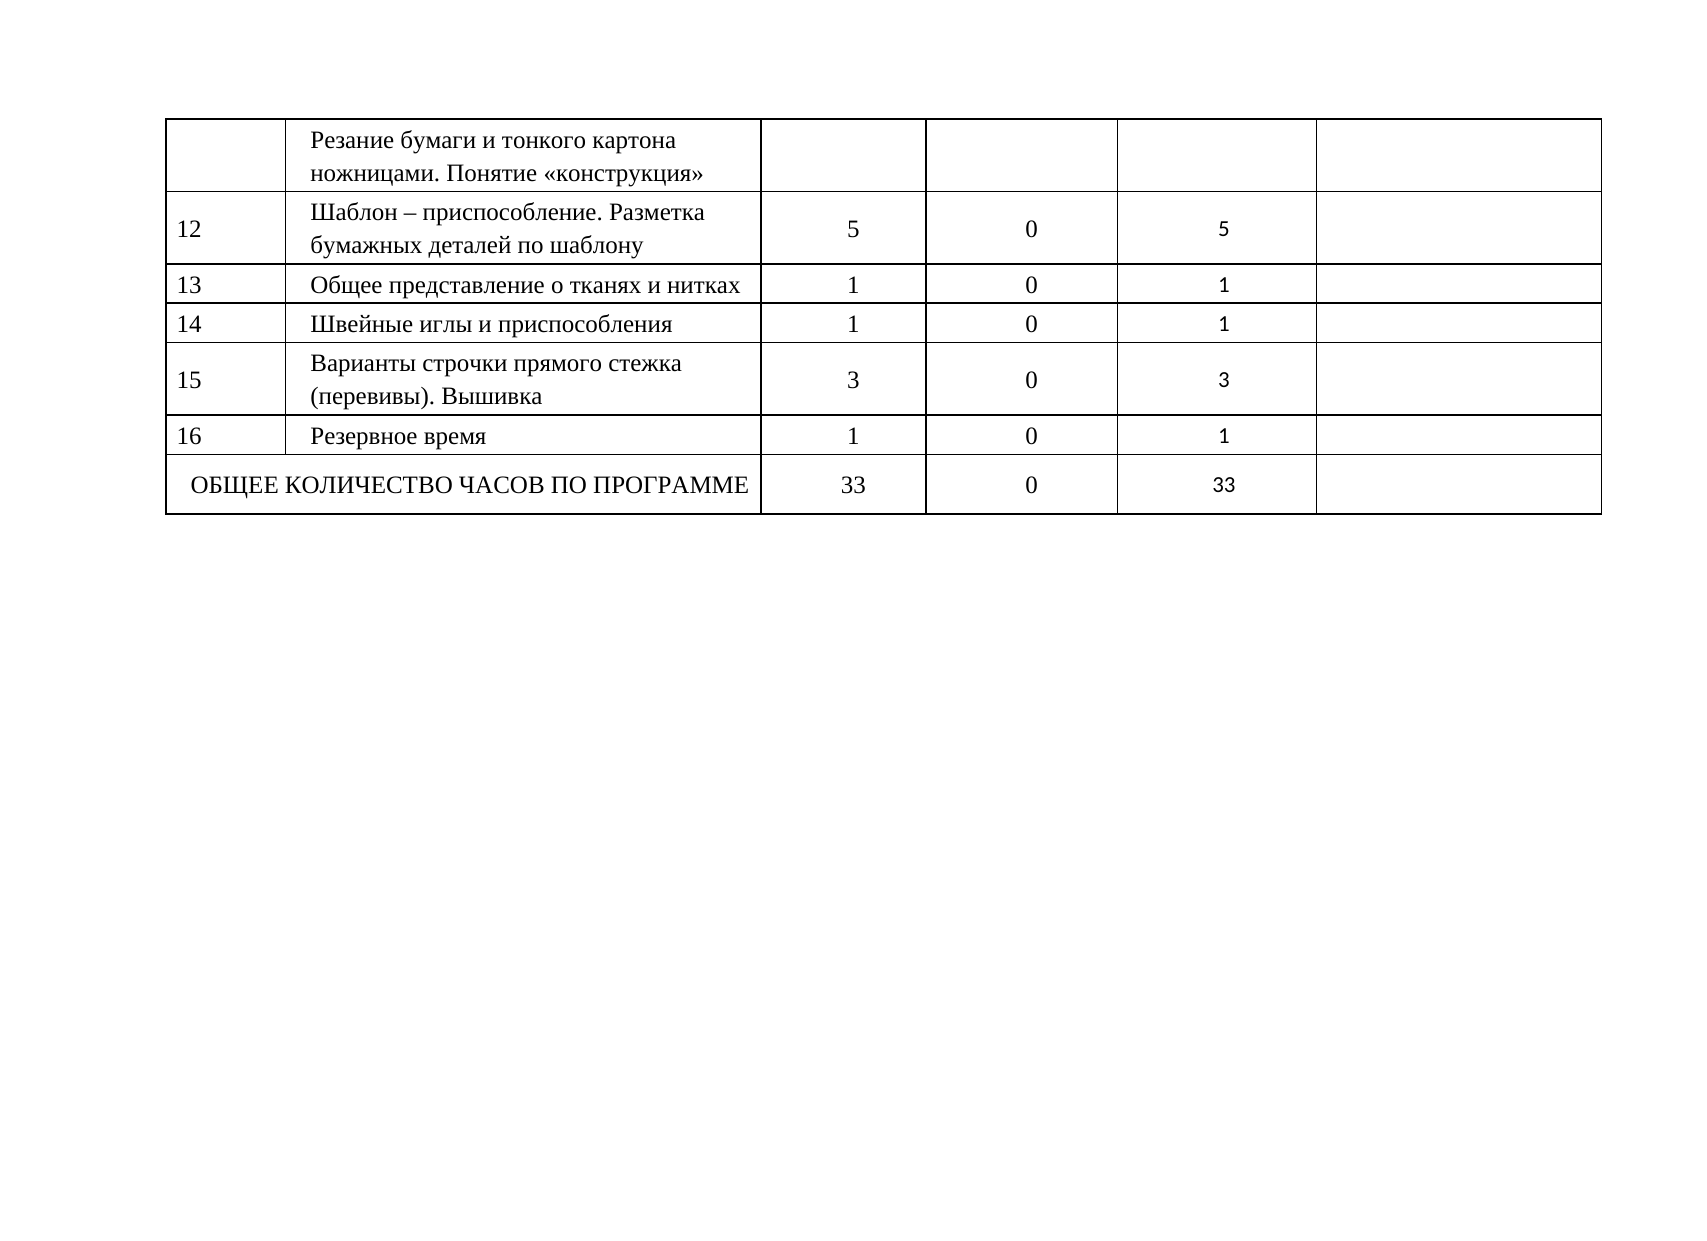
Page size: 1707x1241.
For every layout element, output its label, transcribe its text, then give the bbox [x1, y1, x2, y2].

table_cell 0 [927, 120, 1117, 191]
table_cell 3 [762, 343, 925, 414]
table_cell 0 [927, 455, 1117, 513]
table_cell [1317, 455, 1601, 513]
table_cell 1 [1118, 304, 1316, 342]
table_cell 5 [1118, 192, 1316, 263]
table_cell 11 [167, 120, 285, 191]
table_cell 3 [1118, 120, 1316, 191]
table_cell 33 [1118, 455, 1316, 513]
table_cell 1 [762, 265, 925, 302]
table_cell Резервное время [286, 416, 760, 453]
table_cell 0 [927, 192, 1117, 263]
table_cell Варианты строчки прямого стежка (перевивы). Вышивка [286, 343, 760, 414]
table_cell [1317, 192, 1601, 263]
table_cell 12 [167, 192, 285, 263]
table_cell Шаблон – приспособление. Разметка бумажных деталей по шаблону [286, 192, 760, 263]
table_cell 33 [762, 455, 925, 513]
table_cell [1317, 265, 1601, 302]
table_cell [1317, 416, 1601, 453]
table_cell 0 [927, 416, 1117, 453]
table_cell 0 [927, 343, 1117, 414]
table_cell 14 [167, 304, 285, 342]
table_cell Общее представление о тканях и нитках [286, 265, 760, 302]
table_cell 1 [1118, 265, 1316, 302]
table_cell 16 [167, 416, 285, 453]
table_cell 0 [927, 265, 1117, 302]
table_cell 3 [762, 120, 925, 191]
table_cell 5 [762, 192, 925, 263]
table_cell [286, 120, 760, 191]
table_cell ОБЩЕЕ КОЛИЧЕСТВО ЧАСОВ ПО ПРОГРАММЕ [167, 455, 760, 513]
table_cell [1317, 304, 1601, 342]
table_cell 0 [927, 304, 1117, 342]
table_cell 1 [762, 416, 925, 453]
table_cell [1317, 120, 1601, 191]
table_cell 1 [1118, 416, 1316, 453]
table_cell 13 [167, 265, 285, 302]
table_cell 3 [1118, 343, 1316, 414]
table_cell [1317, 343, 1601, 414]
table_cell 15 [167, 343, 285, 414]
table_cell Швейные иглы и приспособления [286, 304, 760, 342]
table_cell 1 [762, 304, 925, 342]
